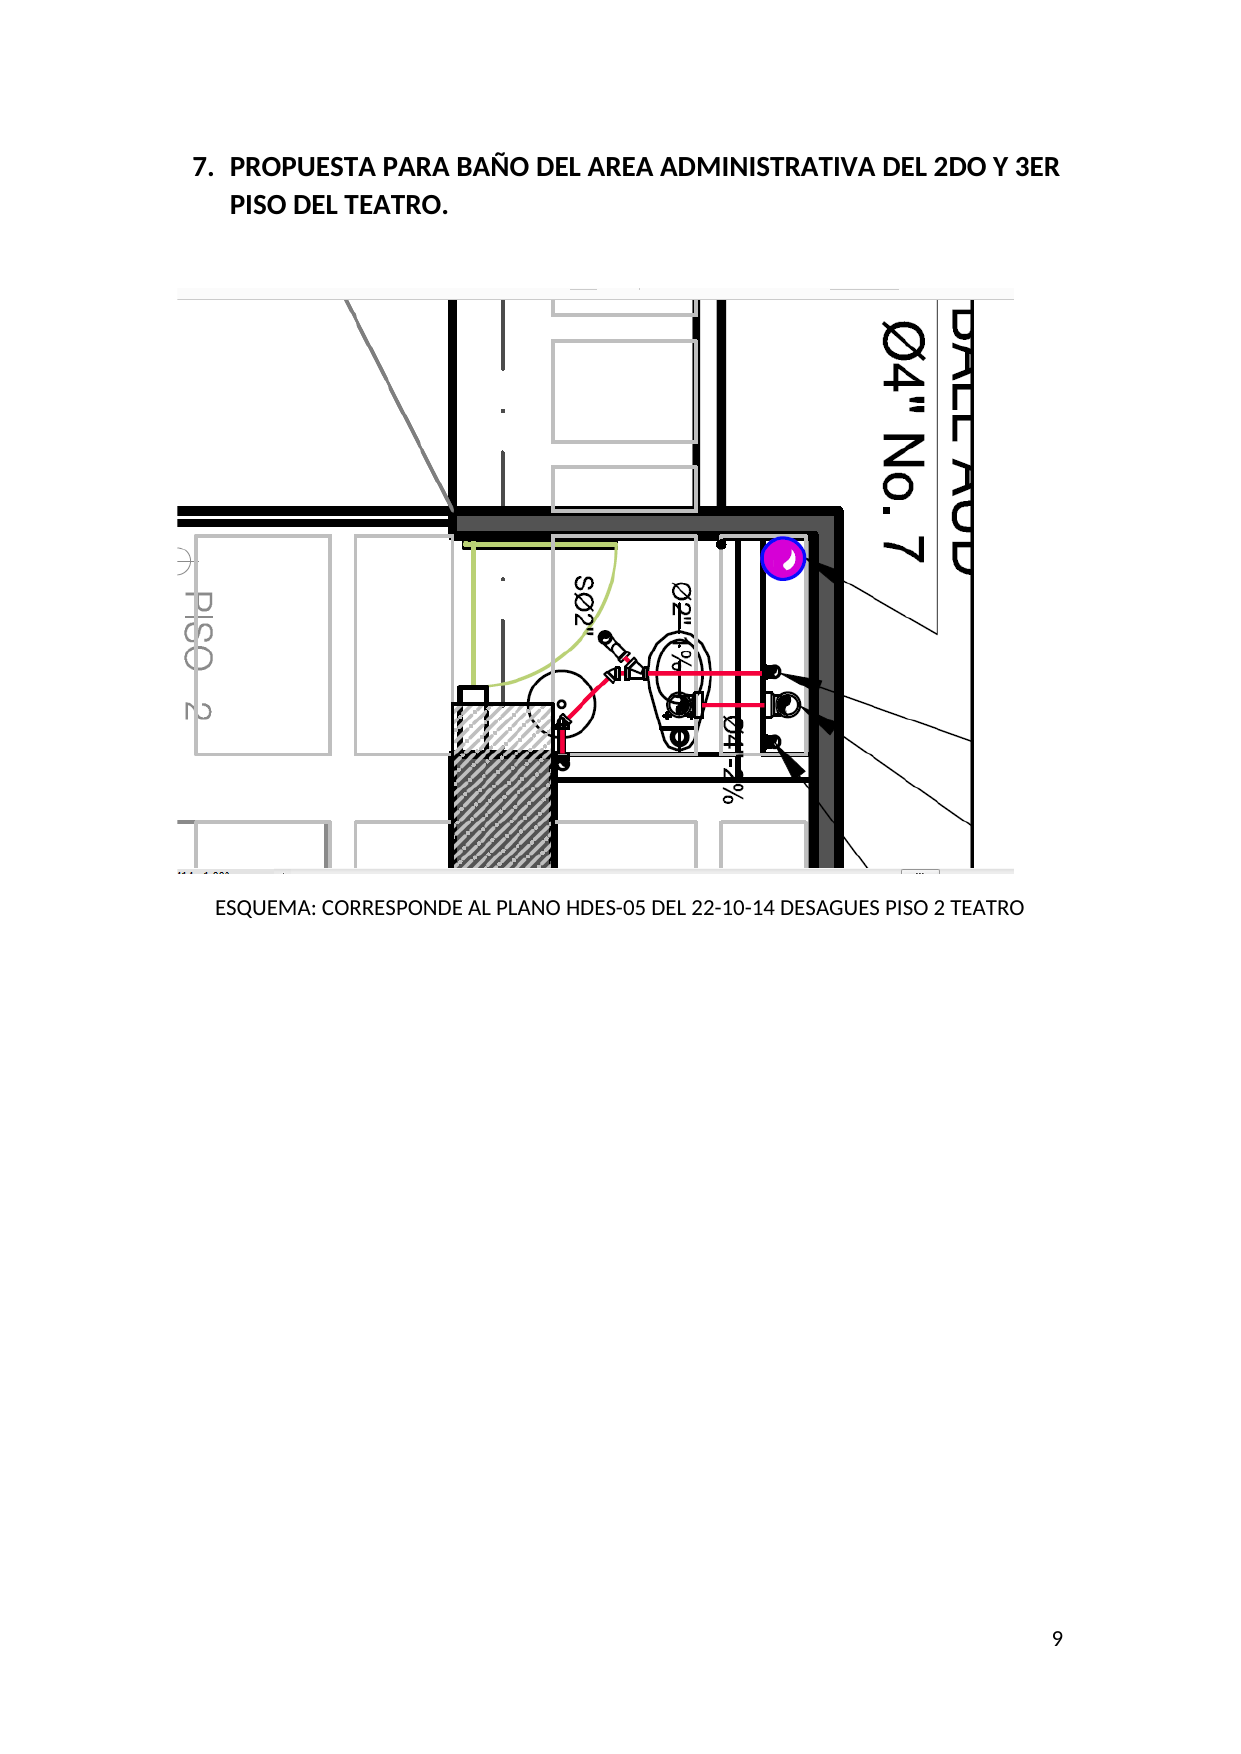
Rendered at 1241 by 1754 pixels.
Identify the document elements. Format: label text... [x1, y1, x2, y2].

text ESQUEMA: CORRESPONDE AL PLANO HDES-05 DEL 22-10-14 DESAGUES PISO 2 TEATRO [177, 893, 1063, 921]
picture [177, 288, 1014, 874]
list PROPUESTA PARA BAÑO DEL AREA ADMINISTRATIVA DEL 2DO Y 3ER PISO DEL TEATRO. [192, 148, 1063, 222]
